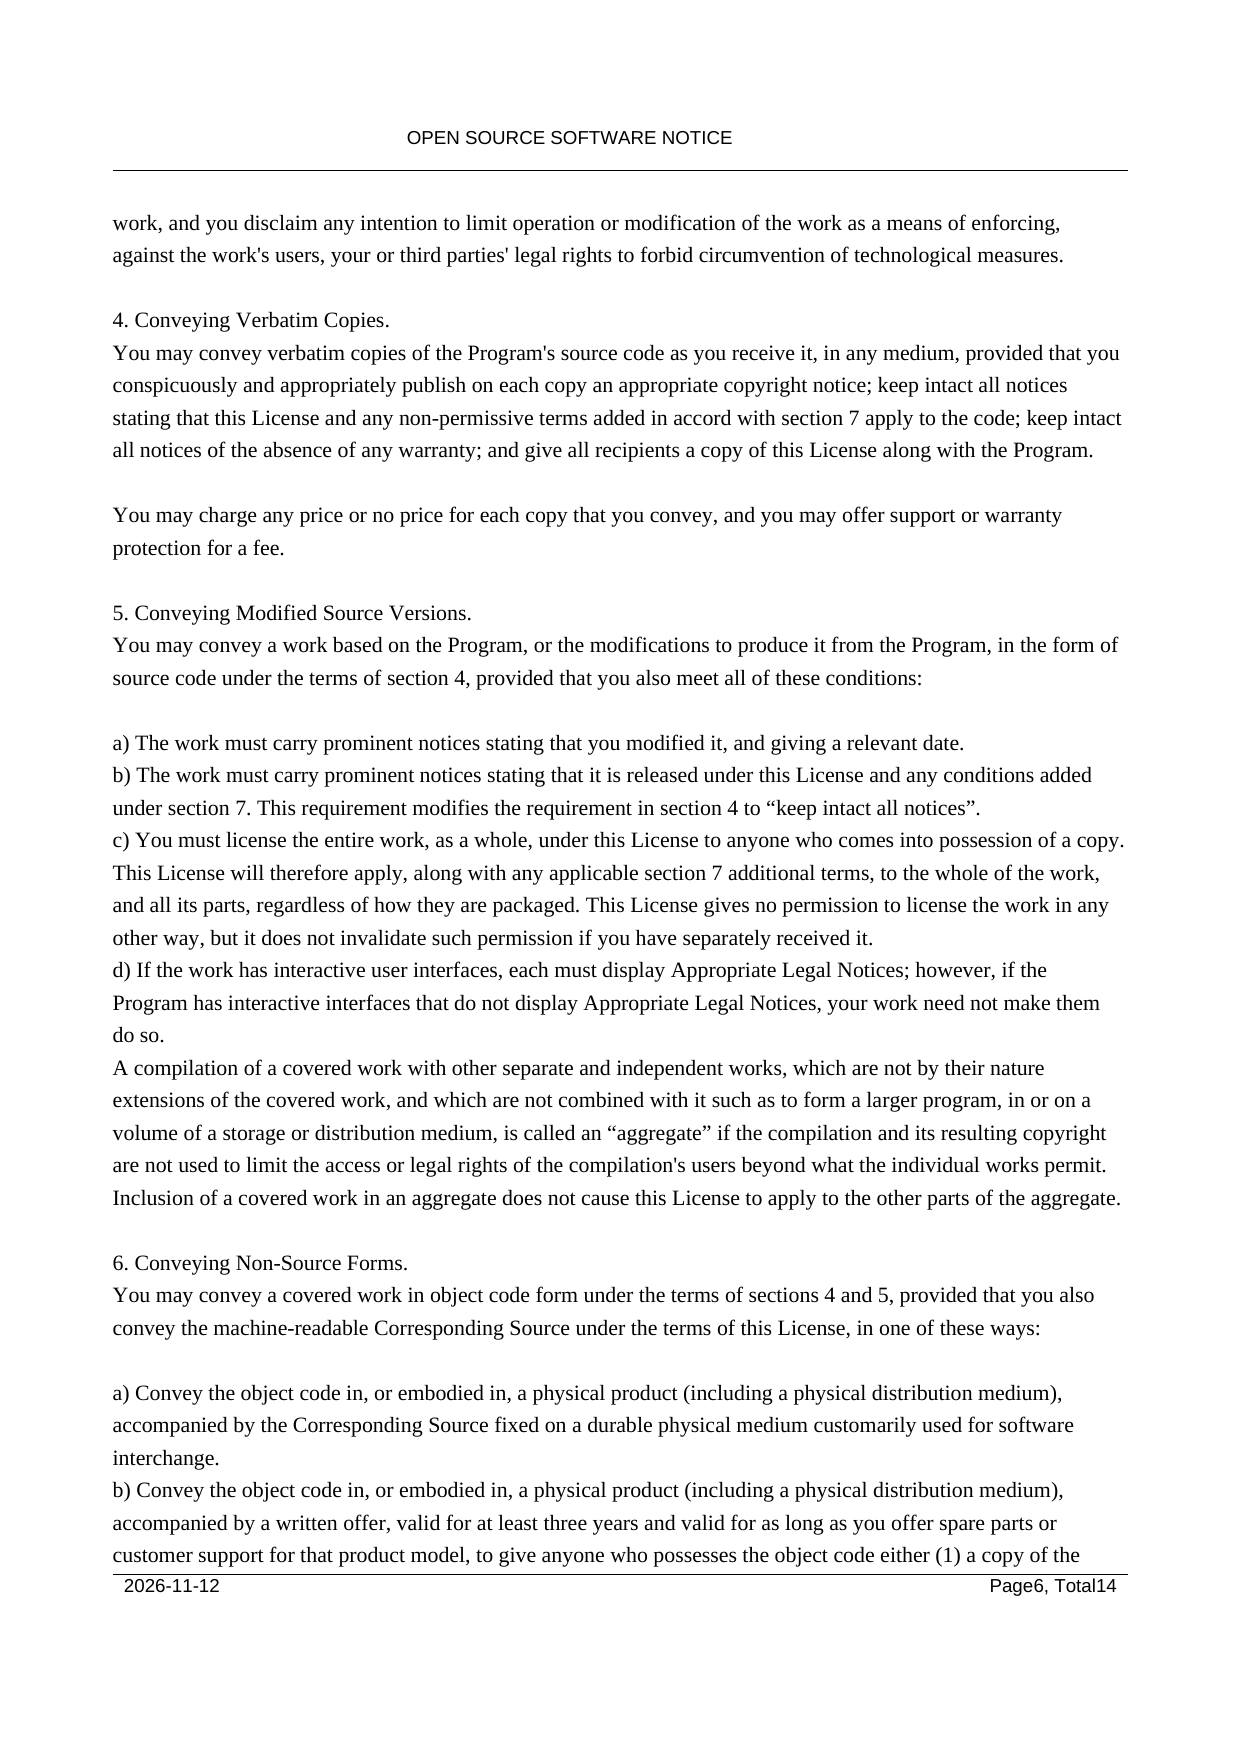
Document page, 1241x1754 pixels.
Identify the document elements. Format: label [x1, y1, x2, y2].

text [112, 206, 1128, 1571]
